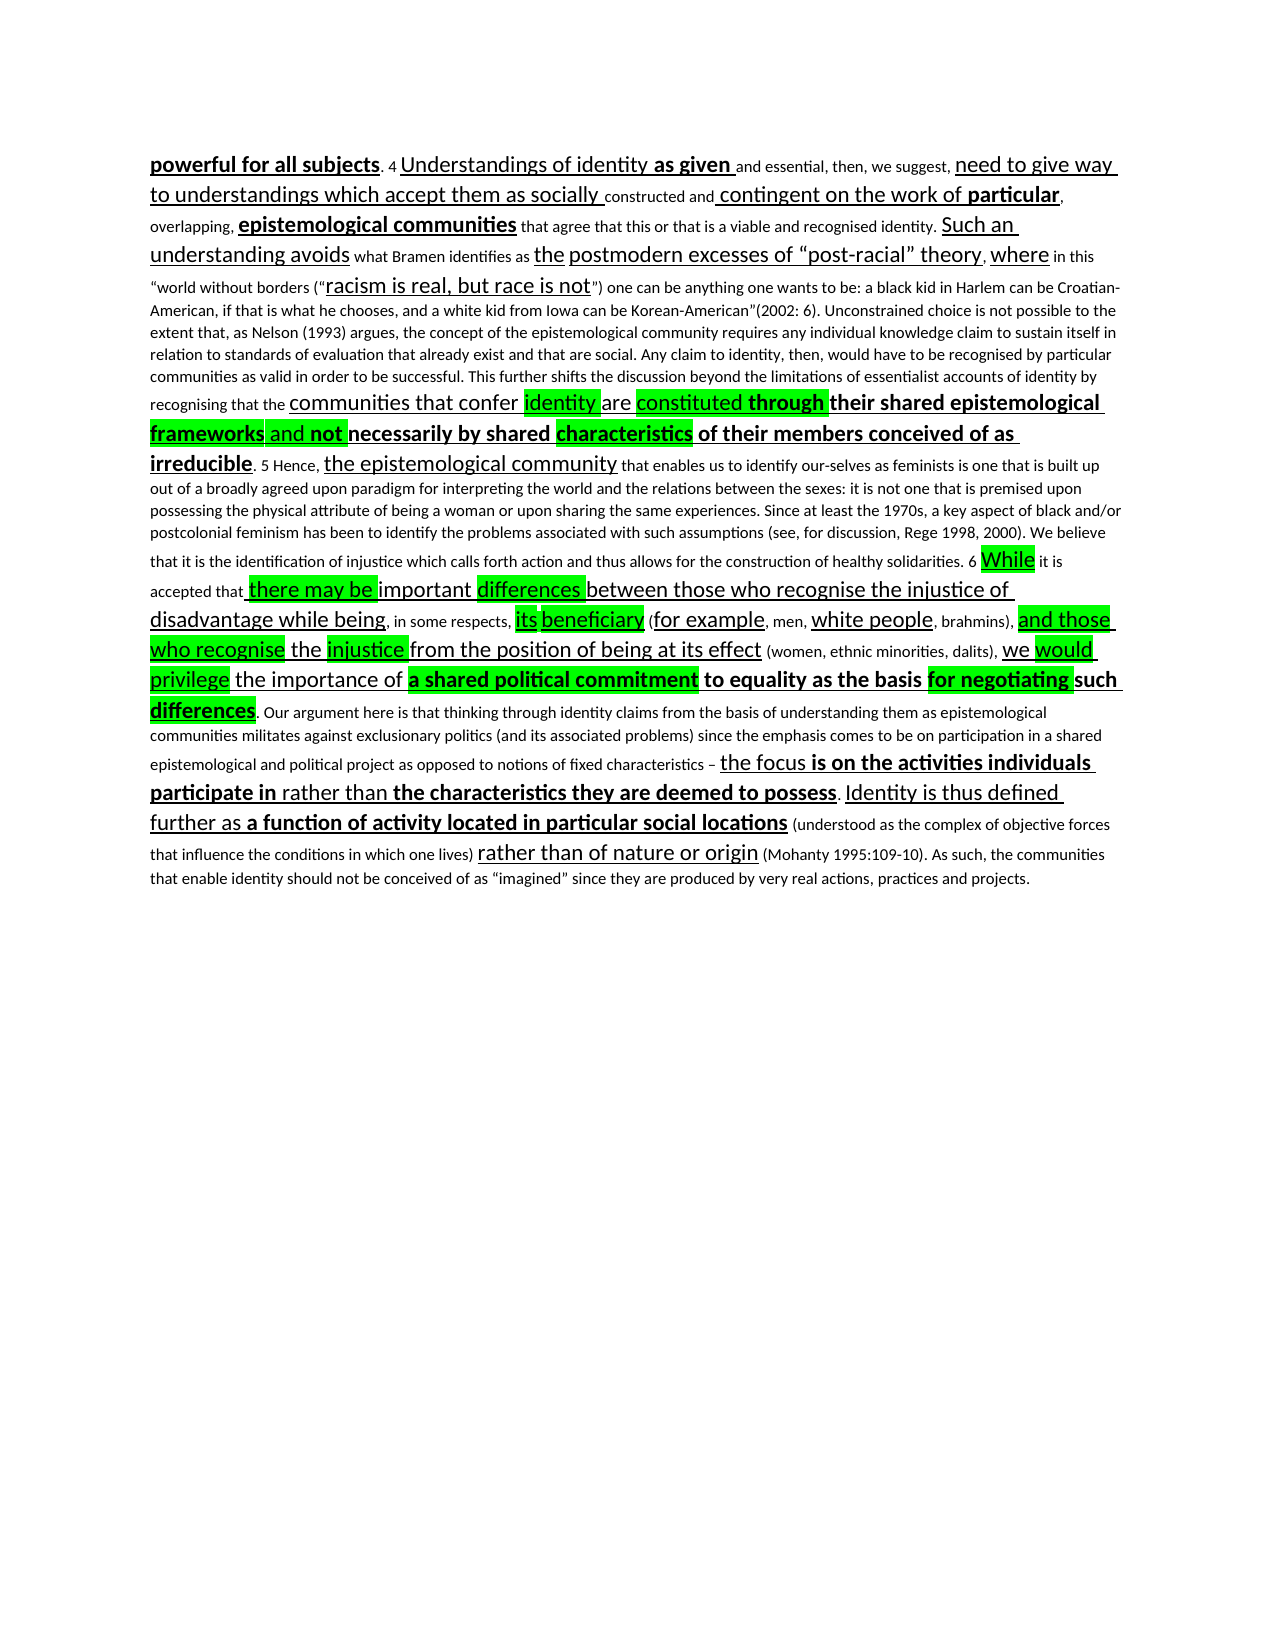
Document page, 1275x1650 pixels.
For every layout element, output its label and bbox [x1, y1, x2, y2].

text [150, 150, 1125, 888]
